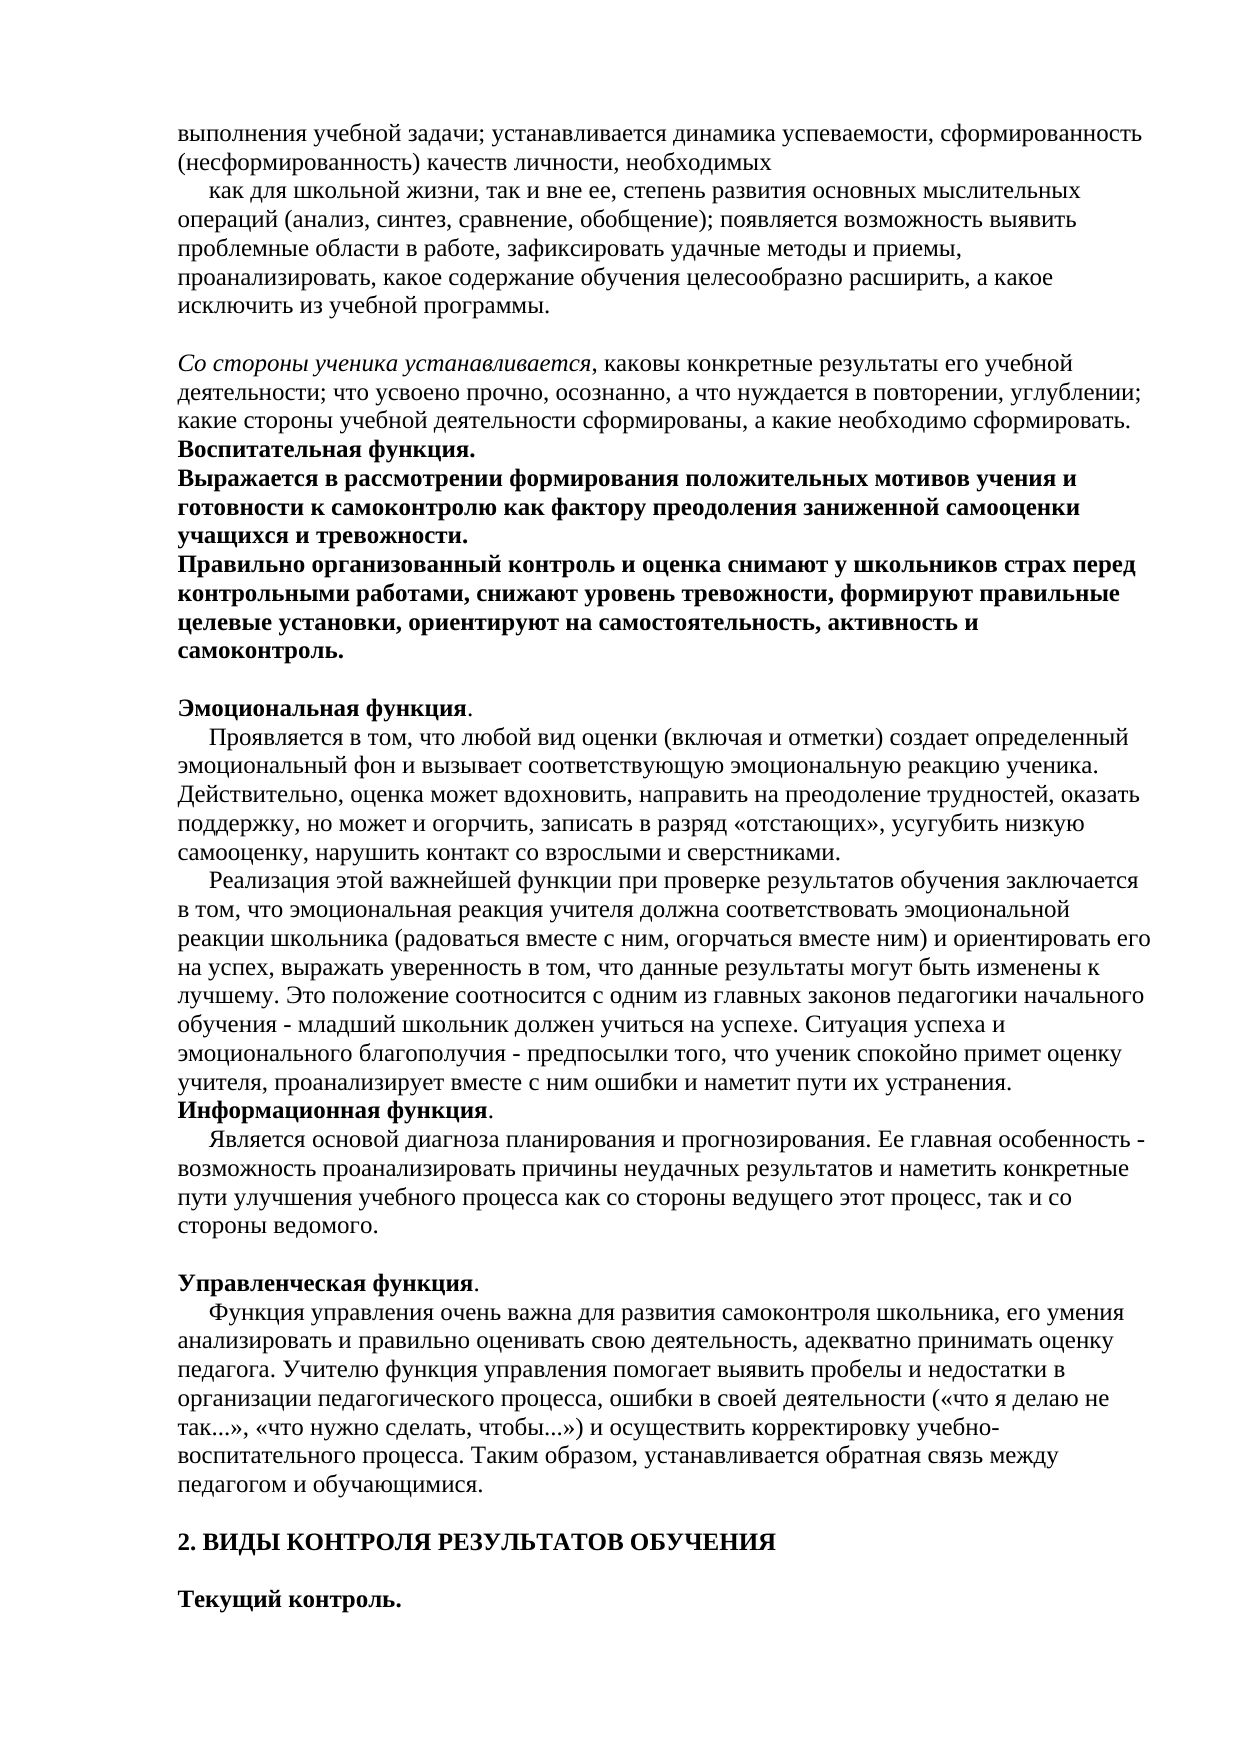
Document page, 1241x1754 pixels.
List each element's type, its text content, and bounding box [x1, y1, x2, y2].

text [177, 118, 1152, 176]
text Является основой диагноза планирования и прогнозирования. Ее главная особенность -возможность проанализировать причины неудачных результатов и наметить конкретные пути улучшения учебного процесса как со стороны ведущего этот процесс, так и со стороны ведомого. [177, 1124, 1152, 1239]
text Управленческая функция. [177, 1239, 1152, 1297]
text Функция управления очень важна для развития самоконтроля школьника, его умения анализировать и правильно оценивать свою деятельность, адекватно принимать оценку педагога. Учителю функция управления помогает выявить пробелы и недостатки в организации педагогического процесса, ошибки в своей деятельности («что я делаю не так...», «что нужно сделать, чтобы...») и осуществить корректировку учебно-воспитательного процесса. Таким образом, устанавливается обратная связь между педагогом и обучающимися. [177, 1297, 1152, 1498]
text как для школьной жизни, так и вне ее, степень развития основных мыслительных операций (анализ, синтез, сравнение, обобщение); появляется возможность выявить проблемные области в работе, зафиксировать удачные методы и приемы, проанализировать, какое содержание обучения целесообразно расширить, а какое исключить из учебной программы. Со стороны ученика устанавливается, каковы конкретные результаты его учебной деятельности; что усвоено прочно, осознанно, а что нуждается в повторении, углублении; какие стороны учебной деятельности сформированы, а какие необходимо сформировать. [177, 176, 1152, 434]
text Эмоциональная функция. [177, 664, 1152, 722]
text Воспитательная функция. [177, 434, 1152, 463]
text Проявляется в том, что любой вид оценки (включая и отметки) создает определенный эмоциональный фон и вызывает соответствующую эмоциональную реакцию ученика. Действительно, оценка может вдохновить, направить на преодоление трудностей, оказать поддержку, но может и огорчить, записать в разряд «отстающих», усугубить низкую самооценку, нарушить контакт со взрослыми и сверстниками. [177, 722, 1152, 866]
text Выражается в рассмотрении формирования положительных мотивов учения и готовности к самоконтролю как фактору преодоления заниженной самооценки учащихся и тревожности. [177, 463, 1152, 549]
text Правильно организованный контроль и оценка снимают у школьников страх перед контрольными работами, снижают уровень тревожности, формируют правильные целевые установки, ориентируют на самостоятельность, активность и самоконтроль. [177, 549, 1152, 664]
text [177, 1498, 1152, 1613]
text Реализация этой важнейшей функции при проверке результатов обучения заключается в том, что эмоциональная реакция учителя должна соответствовать эмоциональной реакции школьника (радоваться вместе с ним, огорчаться вместе ним) и ориентировать его на успех, выражать уверенность в том, что данные результаты могут быть изменены к лучшему. Это положение соотносится с одним из главных законов педагогики начального обучения - младший школьник должен учиться на успехе. Ситуация успеха и эмоционального благополучия - предпосылки того, что ученик спокойно примет оценку учителя, проанализирует вместе с ним ошибки и наметит пути их устранения. Информационная функция. [177, 866, 1152, 1124]
